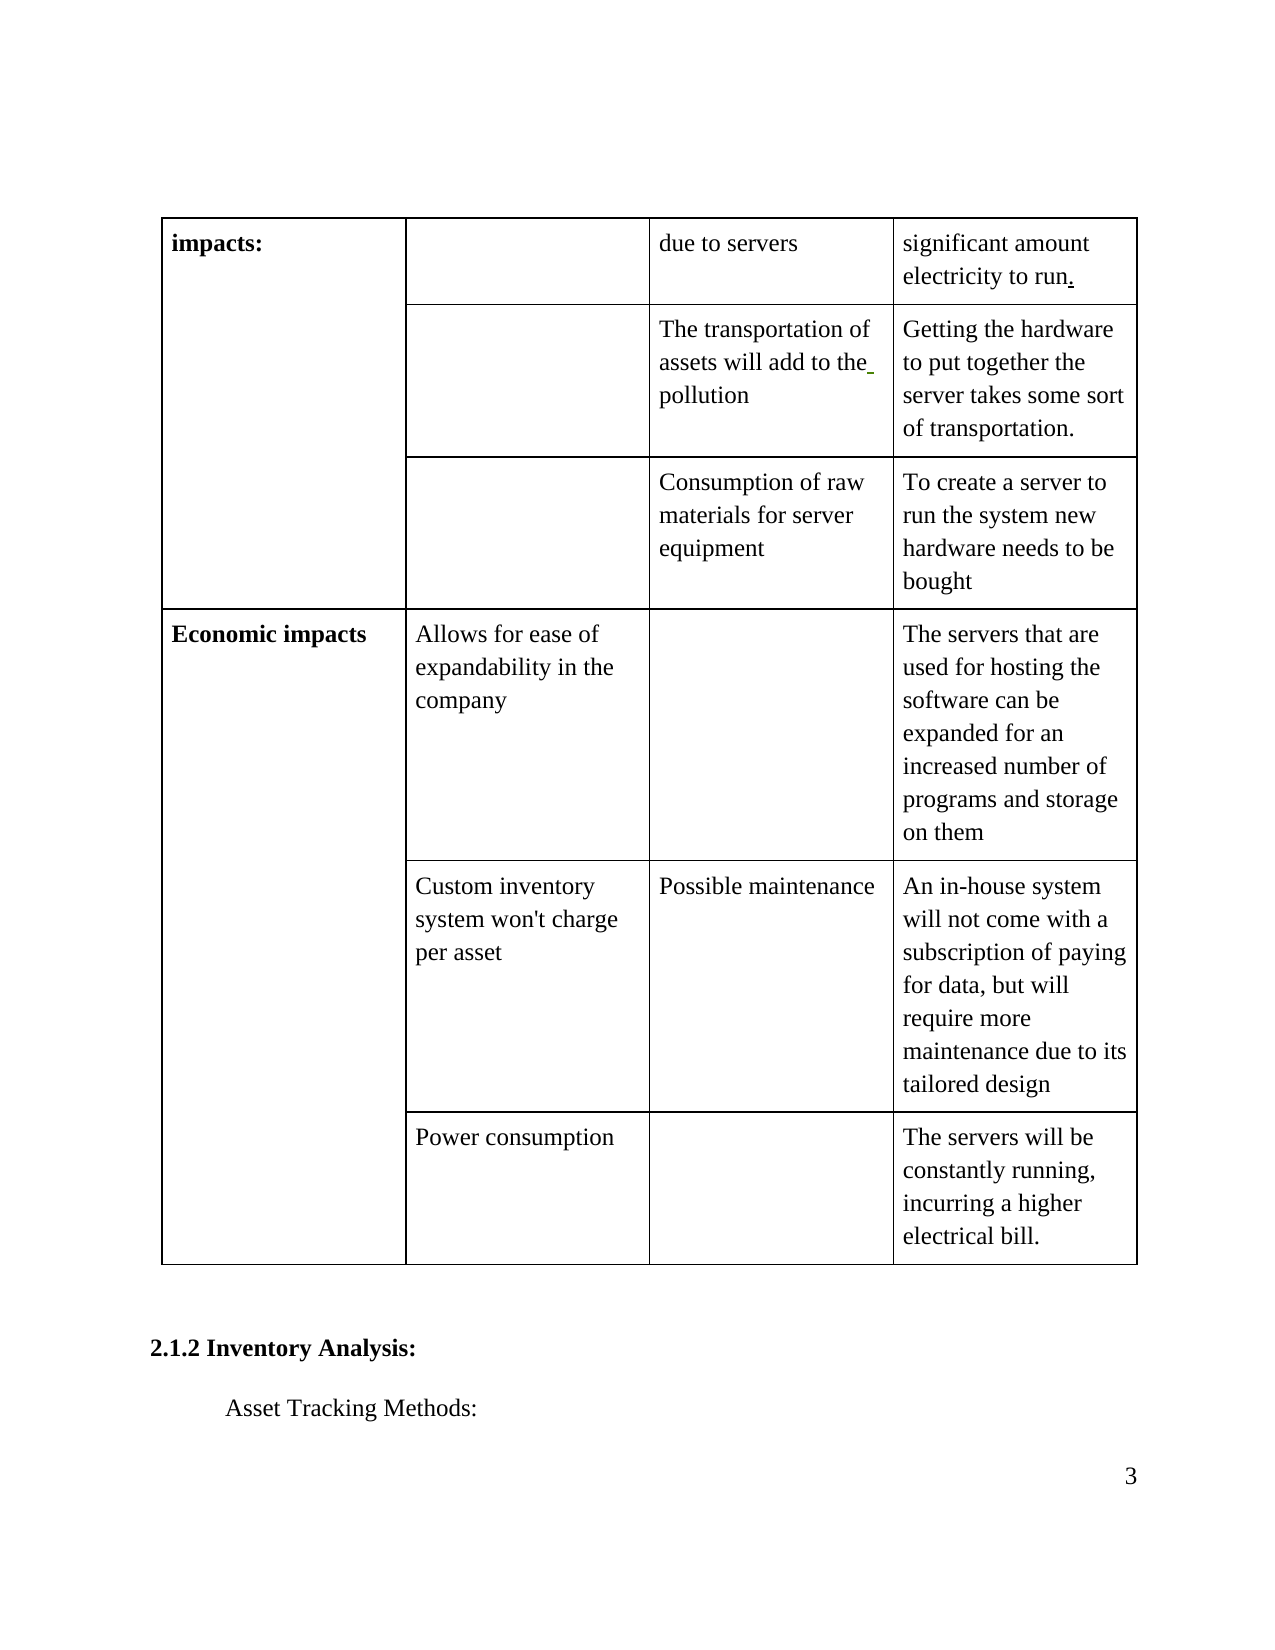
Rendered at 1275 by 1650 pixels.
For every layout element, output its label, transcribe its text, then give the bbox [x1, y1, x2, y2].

table_cell To create a server to run the system new hardware needs to be bought [894, 458, 1136, 608]
table_cell Economic impacts [163, 610, 405, 1264]
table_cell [650, 219, 893, 303]
table_cell [407, 458, 649, 608]
subtitle 2.1.2 Inventory Analysis: [150, 1333, 1137, 1362]
table_cell [650, 1113, 893, 1264]
list Asset Tracking Methods: [225, 1393, 1137, 1422]
table_cell Power consumption [407, 1113, 649, 1264]
table_cell The servers that are used for hosting the software can be expanded for an increased number of programs and storage on them [894, 610, 1136, 860]
table_cell [407, 219, 649, 303]
table_cell The transportation of assets will add to the pollution [650, 305, 893, 456]
table_cell [650, 610, 893, 860]
table_cell Getting the hardware to put together the server takes some sort of transportation. [894, 305, 1136, 456]
table_cell The servers will be constantly running, incurring a higher electrical bill. [894, 1113, 1136, 1264]
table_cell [163, 219, 405, 608]
table_cell [407, 305, 649, 456]
table_cell Consumption of raw materials for server equipment [650, 458, 893, 608]
table_cell An in-house system will not come with a subscription of paying for data, but will require more maintenance due to its tailored design [894, 861, 1136, 1111]
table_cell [894, 219, 1136, 303]
table_cell Custom inventory system won't charge per asset [407, 861, 649, 1111]
table_cell Possible maintenance [650, 861, 893, 1111]
table_cell Allows for ease of expandability in the company [407, 610, 649, 860]
